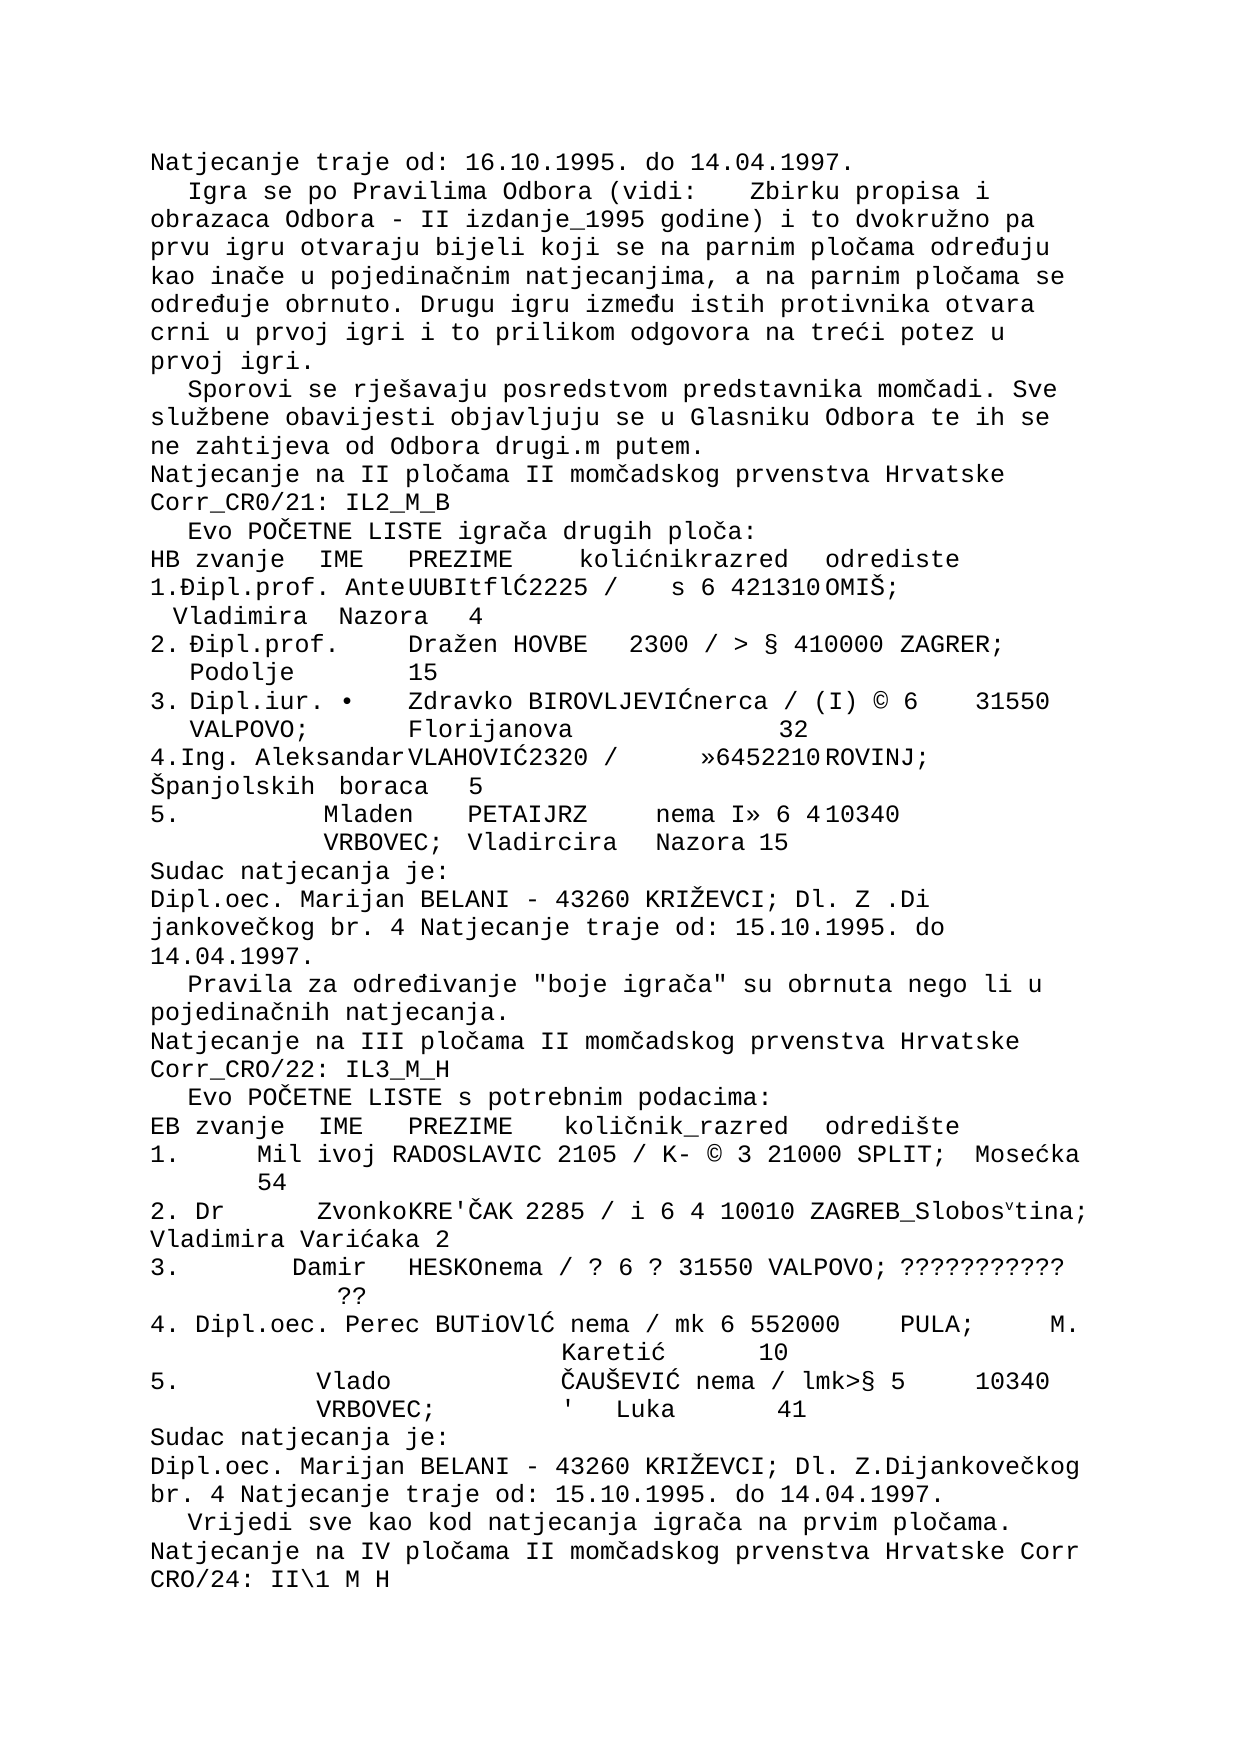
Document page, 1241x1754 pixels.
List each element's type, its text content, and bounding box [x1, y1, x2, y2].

text Natjecanje na II pločama II momčadskog prvenstva Hrvatske Corr_CR0/21: IL2_M_B [150, 462, 1090, 518]
text Natjecanje na III pločama II momčadskog prvenstva Hrvatske Corr_CRO/22: IL3_M_H [150, 1028, 1090, 1085]
text 4. Ing. Aleksandar VLAHOVIĆ 2320 / »64 52210 ROVINJ; Španjolskih boraca 5 [150, 745, 1090, 802]
text Dipl.oec. Marijan BELANI - 43260 KRIŽEVCI; Dl. Z .Di jankovečkog br. 4 Natjecanje traje od: 15.10.1995. do 14.04.1997. [150, 887, 1090, 972]
text Evo POČETNE LISTE igrača drugih ploča: [150, 518, 1090, 547]
text HB zvanje IME PREZIME kolićnikrazred odrediste [150, 547, 1090, 575]
text Natjecanje na IV pločama II momčadskog prvenstva Hrvatske Corr CRO/24: II\1 M H [150, 1538, 1090, 1595]
text 3. Damir HESKO nema / ? 6 ? 31550 VALPOVO; ??????????? ?? [150, 1255, 1090, 1312]
text Pravila za određivanje "boje igrača" su obrnuta nego li u pojedinačnih natjecanja. [150, 972, 1090, 1028]
text Natjecanje traje od: 16.10.1995. do 14.04.1997. [150, 150, 1090, 178]
text 1. Mil ivoj RADOSLAVIC 2105 / K- © 3 21000 SPLIT; Mosećka 54 [150, 1142, 1090, 1198]
text EB zvanje IME PREZIME količnik_razred odredište [150, 1113, 1090, 1142]
text obrazaca Odbora - II izdanje_1995 godine) i to dvokružno pa prvu igru otvaraju bijeli koji se na parnim pločama određuju kao inače u pojedinačnim natjecanjima, a na parnim pločama se određuje obrnuto. Drugu igru između istih protivnika otvara crni u prvoj igri i to prilikom odgovora na treći potez u prvoj igri. [150, 207, 1090, 377]
text Sudac natjecanja je: [150, 858, 1090, 887]
text 1. Đipl.prof. Ante UUBItflĆ 2225 / s 6 4 21310 OMIŠ; Vladimira Nazora 4 [150, 575, 1090, 632]
text 4. Dipl.oec. Perec BUTiOVlĆ nema / mk 6 5 52000 PULA; M. Karetić 10 [150, 1312, 1090, 1368]
text 2. Dr Zvonko KRE'ČAK 2285 / i 6 4 10010 ZAGREB_Slobosvtina; Vladimira Varićaka 2 [150, 1198, 1090, 1255]
text 5. Vlado ČAUŠEVIĆ nema / lmk>§ 5 10340 VRBOVEC; ' Luka 41 [150, 1368, 1090, 1425]
text Evo POČETNE LISTE s potrebnim podacima: [150, 1085, 1090, 1113]
text Dipl.oec. Marijan BELANI - 43260 KRIŽEVCI; Dl. Z.Dijankovečkog br. 4 Natjecanje traje od: 15.10.1995. do 14.04.1997. [150, 1453, 1090, 1510]
text 2. Đipl.prof. Dražen HOVBE 2300 / > § 4 10000 ZAGRER; Podolje 15 [150, 632, 1090, 688]
text 3. Dipl.iur. • Zdravko BIROVLJEVIĆ nerca / (I) © 6 31550 VALPOVO; Florijanova 32 [150, 688, 1090, 745]
text Sudac natjecanja je: [150, 1425, 1090, 1453]
text Sporovi se rješavaju posredstvom predstavnika momčadi. Sve službene obavijesti objavljuju se u Glasniku Odbora te ih se ne zahtijeva od Odbora drugi.m putem. [150, 377, 1090, 462]
text Vrijedi sve kao kod natjecanja igrača na prvim pločama. [150, 1510, 1090, 1538]
text 5. Mladen PETAIJRZ nema I » 6 4 10340 VRBOVEC; Vladircira Nazora 15 [150, 802, 1090, 858]
text Igra se po Pravilima Odbora (vidi: Zbirku propisa i [150, 178, 1090, 207]
